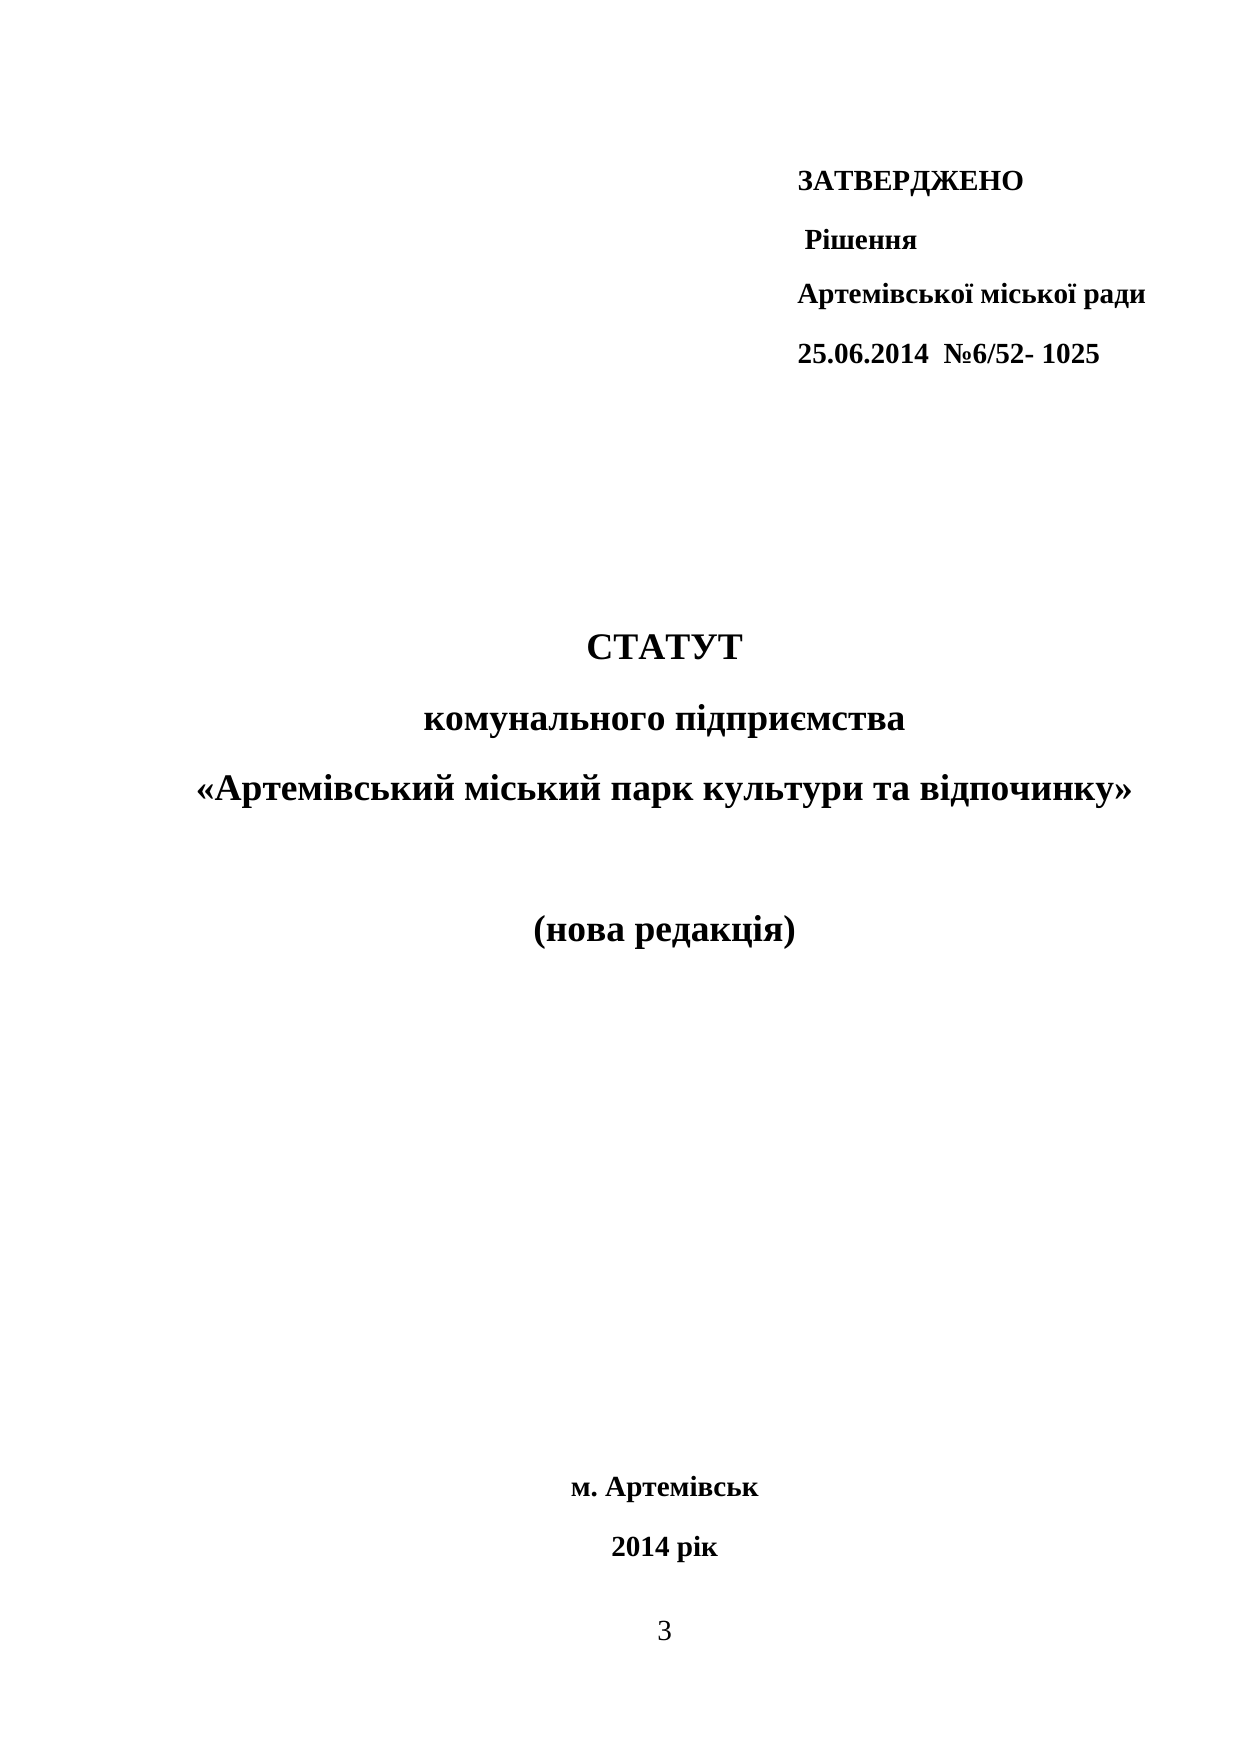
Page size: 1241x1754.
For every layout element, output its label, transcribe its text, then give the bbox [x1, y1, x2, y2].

text «Артемівський міський парк культури та відпочинку» [177, 765, 1152, 808]
text 2014 рік [177, 1529, 1152, 1562]
text комунального підприємства [177, 695, 1152, 738]
text Артемівської міської ради [177, 277, 1152, 310]
text СТАТУТ [177, 624, 1152, 668]
text м. Артемівськ [177, 1469, 1152, 1503]
text (нова редакція) [177, 906, 1152, 949]
text Рішення [177, 222, 1152, 256]
text 25.06.2014 №6/52- 1025 [177, 336, 1152, 369]
text ЗАТВЕРДЖЕНО [177, 163, 1152, 196]
